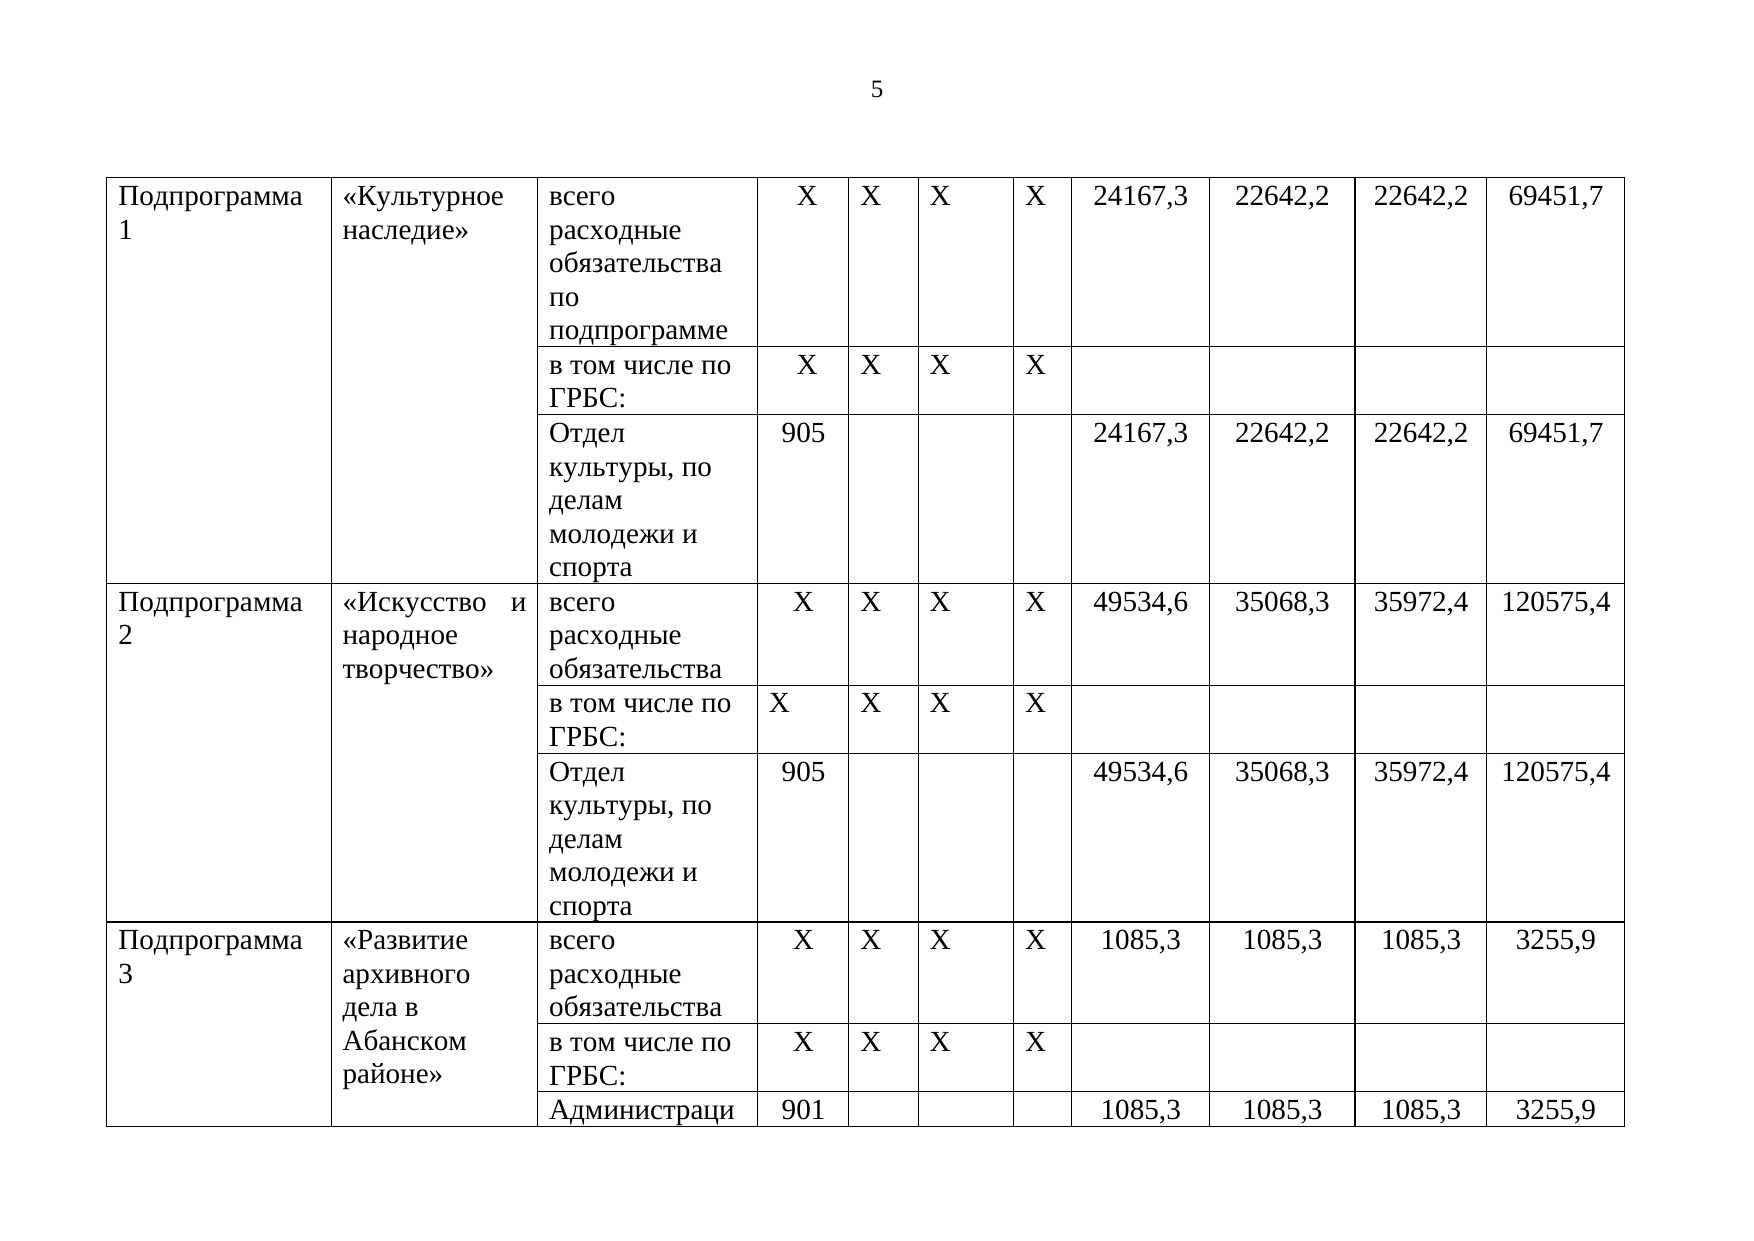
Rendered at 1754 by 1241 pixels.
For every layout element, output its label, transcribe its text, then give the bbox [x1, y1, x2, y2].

table_cell 22642,2 [1356, 178, 1486, 346]
table_cell Х [919, 1024, 1013, 1091]
table_cell [1487, 686, 1624, 753]
table_cell 901 [758, 1092, 848, 1126]
table_cell [1356, 347, 1486, 414]
table_cell [1356, 1024, 1486, 1091]
table_cell [1487, 1024, 1624, 1091]
table_cell Х [758, 584, 848, 684]
table_cell Х [919, 584, 1013, 684]
table_cell 1085,3 [1072, 1092, 1209, 1126]
table_cell [919, 754, 1013, 921]
table_cell Х [849, 347, 918, 414]
table_cell [1356, 686, 1486, 753]
table_cell Х [849, 923, 918, 1023]
table_cell [1210, 1024, 1354, 1091]
table_cell всего расходные обязательства по подпрограмме [538, 178, 757, 346]
table_cell Х [849, 1024, 918, 1091]
table_cell 3255,9 [1487, 923, 1624, 1023]
table_cell Х [758, 1024, 848, 1091]
table_cell в том числе по ГРБС: [538, 686, 757, 753]
table_cell 24167,3 [1072, 415, 1209, 583]
table_cell 120575,4 [1487, 754, 1624, 921]
table_cell Х [919, 347, 1013, 414]
table_cell Х [919, 923, 1013, 1023]
table_cell Х [758, 347, 848, 414]
table_cell Х [1014, 584, 1071, 684]
table_cell [1072, 347, 1209, 414]
table_cell 35068,3 [1210, 754, 1354, 921]
table_cell 35972,4 [1356, 584, 1486, 684]
table_cell [919, 415, 1013, 583]
table_cell 69451,7 [1487, 178, 1624, 346]
table_cell 1085,3 [1356, 1092, 1486, 1126]
table_cell всего расходные обязательства [538, 923, 757, 1023]
table_cell Отдел культуры, по делам молодежи и спорта [538, 415, 757, 583]
table_cell Х [1014, 686, 1071, 753]
table_cell Х [849, 686, 918, 753]
table_cell [1014, 754, 1071, 921]
table_cell [1487, 347, 1624, 414]
table_cell «Развитие архивного дела в Абанском районе» [332, 923, 537, 1126]
table_cell 35068,3 [1210, 584, 1354, 684]
table_cell 1085,3 [1072, 923, 1209, 1023]
table_cell 905 [758, 754, 848, 921]
table_cell 24167,3 [1072, 178, 1209, 346]
table_cell Подпрограмма 2 [107, 584, 331, 921]
table_cell [1014, 415, 1071, 583]
table_cell Подпрограмма 1 [107, 178, 331, 583]
table_cell [1072, 686, 1209, 753]
table_cell [919, 1092, 1013, 1126]
table_cell [849, 754, 918, 921]
table_cell 1085,3 [1356, 923, 1486, 1023]
table_cell 49534,6 [1072, 584, 1209, 684]
table_cell «Искусство и народное творчество» [332, 584, 537, 921]
table_cell 1085,3 [1210, 1092, 1354, 1126]
table_cell «Культурное наследие» [332, 178, 537, 583]
table_cell Х [758, 923, 848, 1023]
table_cell Х [919, 686, 1013, 753]
table_cell всего расходные обязательства [538, 584, 757, 684]
table_cell 905 [758, 415, 848, 583]
table_cell Отдел культуры, по делам молодежи и спорта [538, 754, 757, 921]
table_cell [849, 1092, 918, 1126]
table_cell 120575,4 [1487, 584, 1624, 684]
table_cell в том числе по ГРБС: [538, 347, 757, 414]
table_cell Х [1014, 347, 1071, 414]
table_cell 1085,3 [1210, 923, 1354, 1023]
table_cell Х [1014, 1024, 1071, 1091]
table_cell Х [1014, 178, 1071, 346]
table_cell [1210, 686, 1354, 753]
table_cell [1072, 1024, 1209, 1091]
table_cell [1210, 347, 1354, 414]
table_cell Подпрограмма 3 [107, 923, 331, 1126]
table_cell 3255,9 [1487, 1092, 1624, 1126]
table_cell Х [919, 178, 1013, 346]
table_cell 22642,2 [1210, 178, 1354, 346]
table_cell 22642,2 [1356, 415, 1486, 583]
table_cell Х [758, 178, 848, 346]
table_cell в том числе по ГРБС: [538, 1024, 757, 1091]
table_cell 35972,4 [1356, 754, 1486, 921]
table_cell 69451,7 [1487, 415, 1624, 583]
table_cell [849, 415, 918, 583]
table_cell Х [849, 178, 918, 346]
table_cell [538, 1092, 757, 1126]
table_cell Х [849, 584, 918, 684]
table_cell 49534,6 [1072, 754, 1209, 921]
table_cell [1014, 1092, 1071, 1126]
table_cell Х [1014, 923, 1071, 1023]
table_cell Х [758, 686, 848, 753]
table_cell 22642,2 [1210, 415, 1354, 583]
